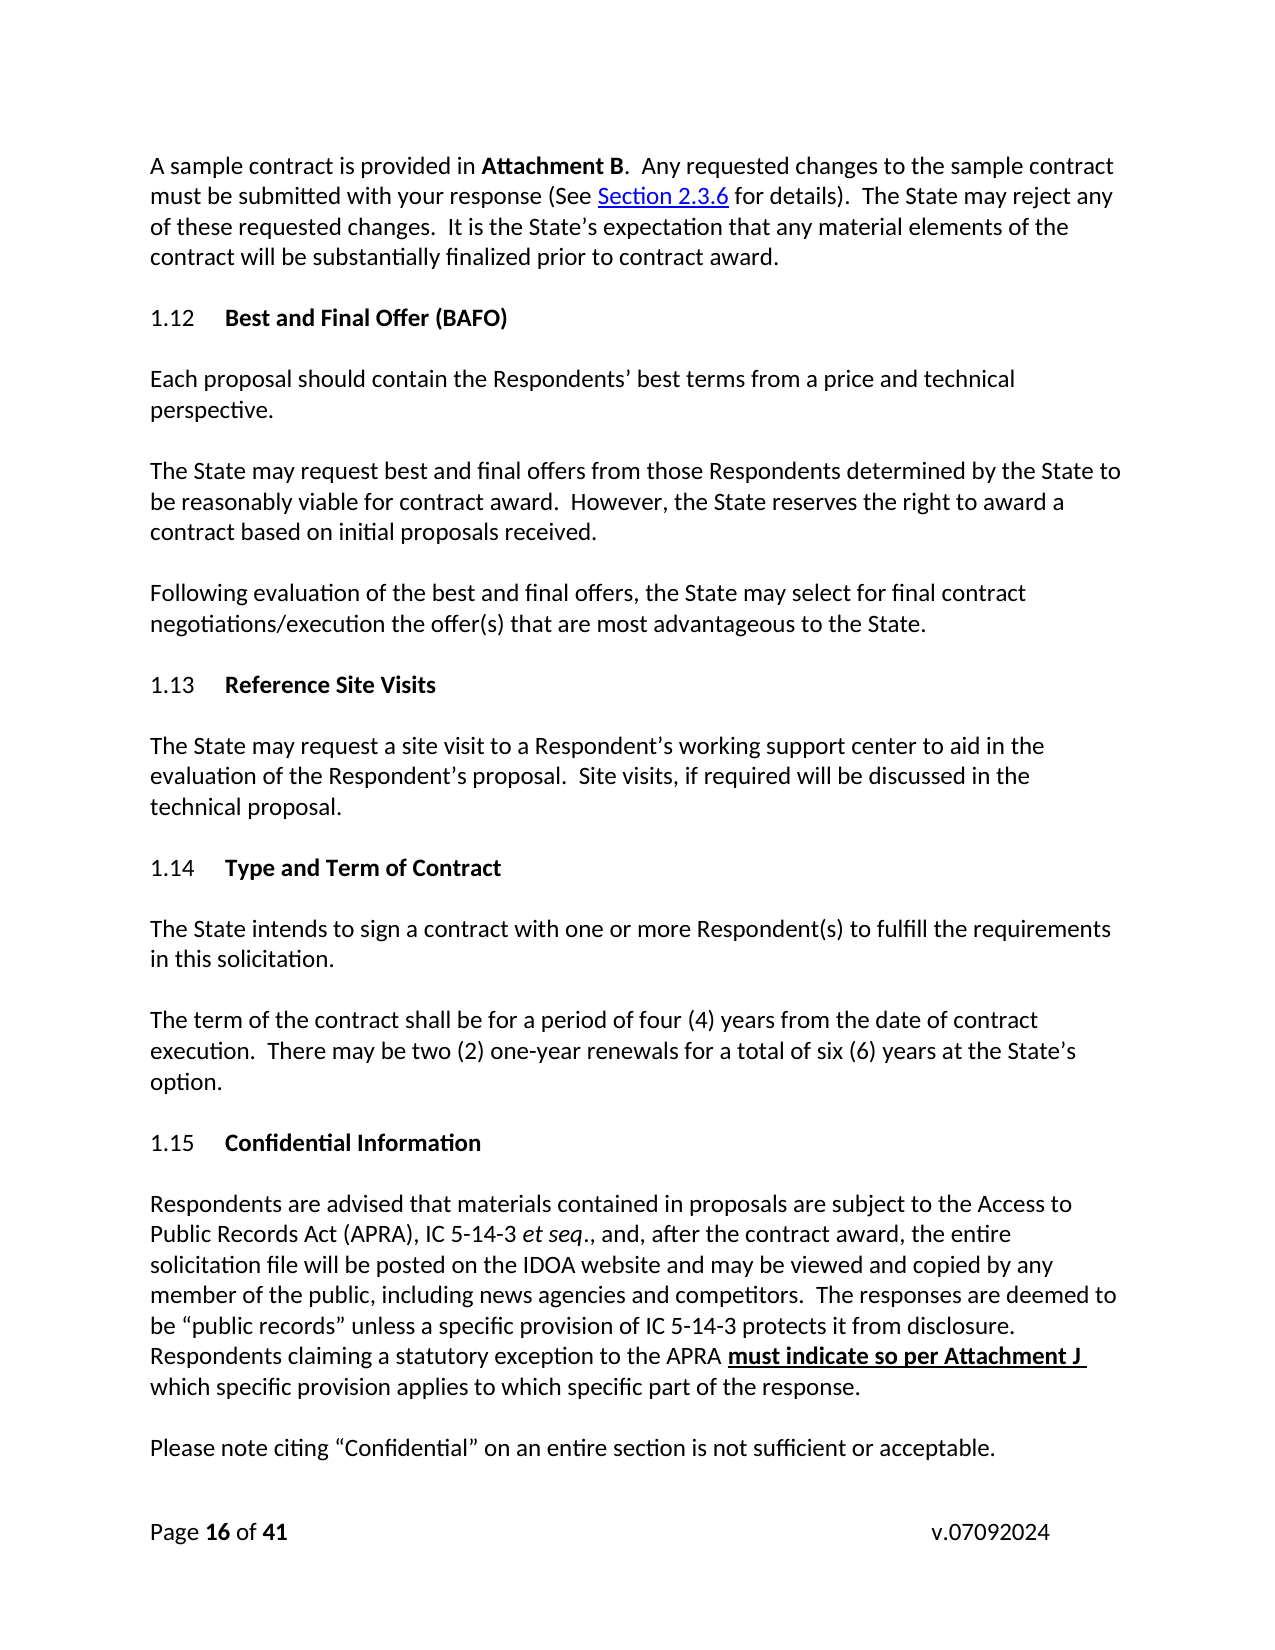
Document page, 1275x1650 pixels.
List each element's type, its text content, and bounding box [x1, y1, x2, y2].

text The State intends to sign a contract with one or more Respondent(s) to fulfill the requirements in this solicitation. [150, 913, 1125, 974]
text Please note citing “Confidential” on an entire section is not sufficient or acceptable. [150, 1432, 1125, 1462]
subtitle 1.14 Type and Term of Contract [150, 852, 1125, 882]
subtitle 1.15 Confidential Information [150, 1127, 1125, 1157]
subtitle 1.12 Best and Final Offer (BAFO) [150, 303, 1125, 333]
text The State may request best and final offers from those Respondents determined by the State to be reasonably viable for contract award. However, the State reserves the right to award a contract based on initial proposals received. [150, 455, 1125, 547]
subtitle 1.13 Reference Site Visits [150, 669, 1125, 699]
text The State may request a site visit to a Respondent’s working support center to aid in the evaluation of the Respondent’s proposal. Site visits, if required will be discussed in the technical proposal. [150, 730, 1125, 821]
text Respondents are advised that materials contained in proposals are subject to the Access to Public Records Act (APRA), IC 5-14-3 et seq., and, after the contract award, the entire solicitation file will be posted on the IDOA website and may be viewed and copied by any member of the public, including news agencies and competitors. The responses are deemed to be “public records” unless a specific provision of IC 5-14-3 protects it from disclosure. Respondents claiming a statutory exception to the APRA must indicate so per Attachment J which specific provision applies to which specific part of the response. [150, 1188, 1125, 1401]
text Following evaluation of the best and final offers, the State may select for final contract negotiations/execution the offer(s) that are most advantageous to the State. [150, 577, 1125, 638]
text The term of the contract shall be for a period of four (4) years from the date of contract execution. There may be two (2) one-year renewals for a total of six (6) years at the State’s option. [150, 1004, 1125, 1096]
text Each proposal should contain the Respondents’ best terms from a price and technical perspective. [150, 364, 1125, 425]
text A sample contract is provided in Attachment B. Any requested changes to the sample contract must be submitted with your response (See Section 2.3.6 for details). The State may reject any of these requested changes. It is the State’s expectation that any material elements of the contract will be substantially finalized prior to contract award. [150, 150, 1125, 272]
